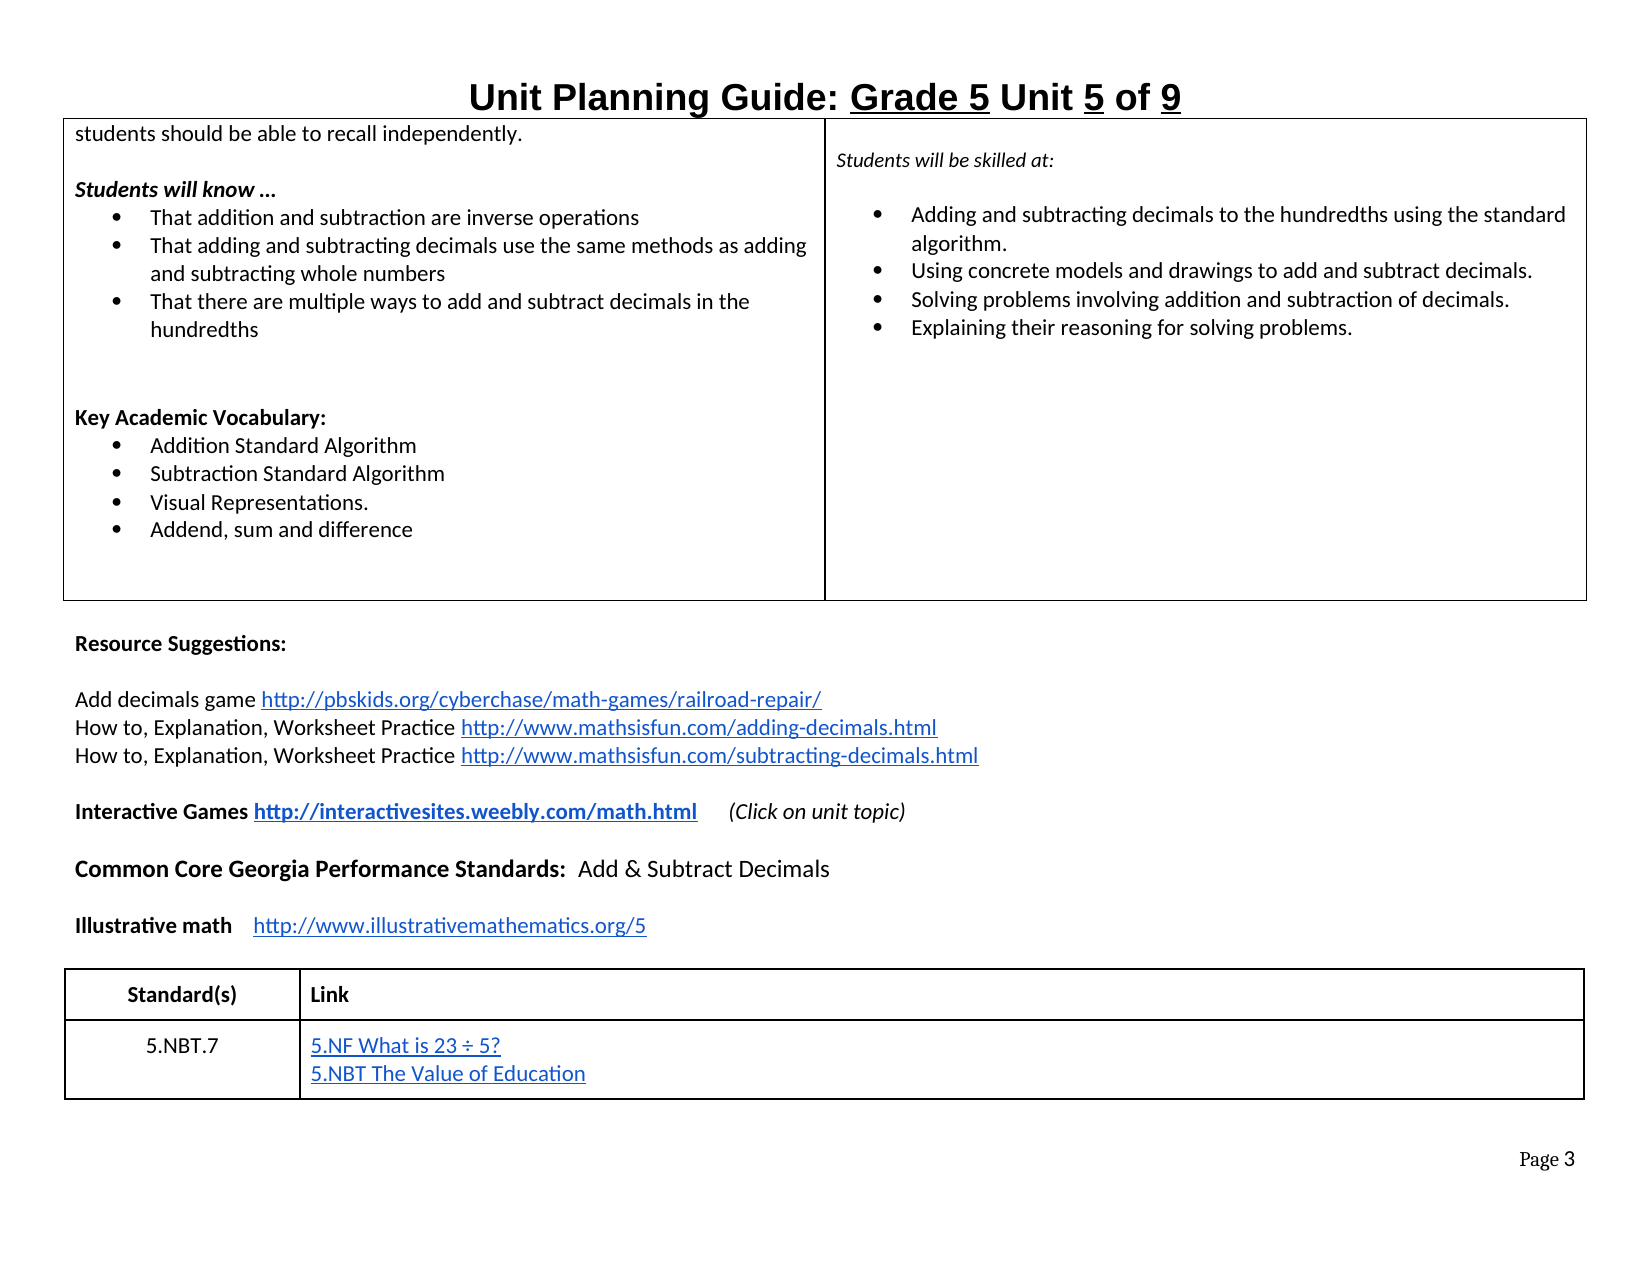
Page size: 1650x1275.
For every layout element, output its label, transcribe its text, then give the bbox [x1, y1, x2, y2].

table_header Standard(s) [66, 970, 299, 1018]
text Interactive Games http://interactivesites.weebly.com/math.html (Click on unit topic) [75, 797, 1575, 825]
text How to, Explanation, Worksheet Practice http://www.mathsisfun.com/subtracting-decimals.html [75, 741, 1575, 769]
table_header Link [301, 970, 1583, 1018]
text Common Core Georgia Performance Standards: Add & Subtract Decimals [75, 853, 1575, 883]
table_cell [826, 119, 1586, 600]
text Add decimals game http://pbskids.org/cyberchase/math-games/railroad-repair/ [75, 685, 1575, 713]
text Illustrative math http://www.illustrativemathematics.org/5 [75, 911, 1575, 939]
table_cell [64, 119, 824, 600]
text Resource Suggestions: [75, 629, 1575, 657]
table_cell 5.NBT.7 [66, 1021, 299, 1097]
text How to, Explanation, Worksheet Practice http://www.mathsisfun.com/adding-decimals.html [75, 713, 1575, 741]
table_cell 5.NF What is 23 ÷ 5? 5.NBT The Value of Education [301, 1021, 1583, 1097]
